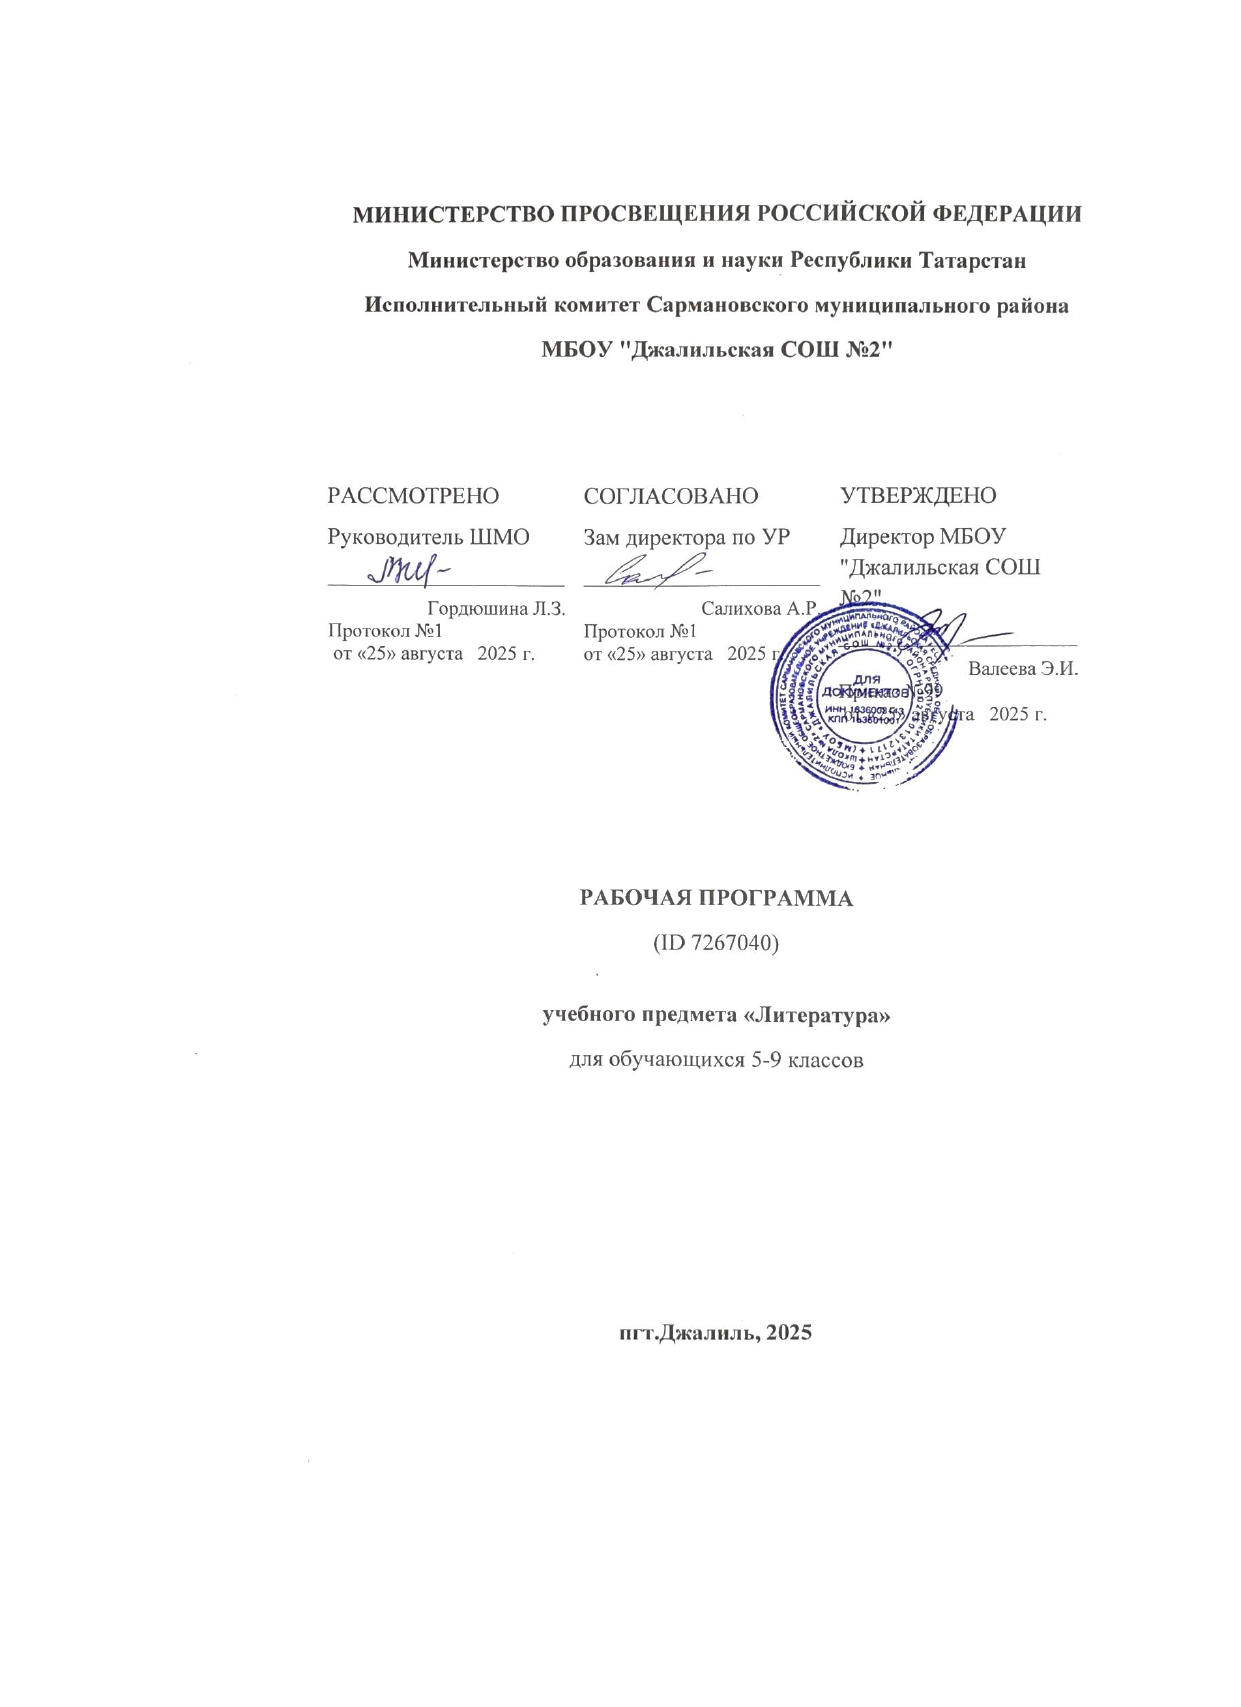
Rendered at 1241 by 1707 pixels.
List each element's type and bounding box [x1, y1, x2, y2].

picture [189, 118, 1156, 1480]
